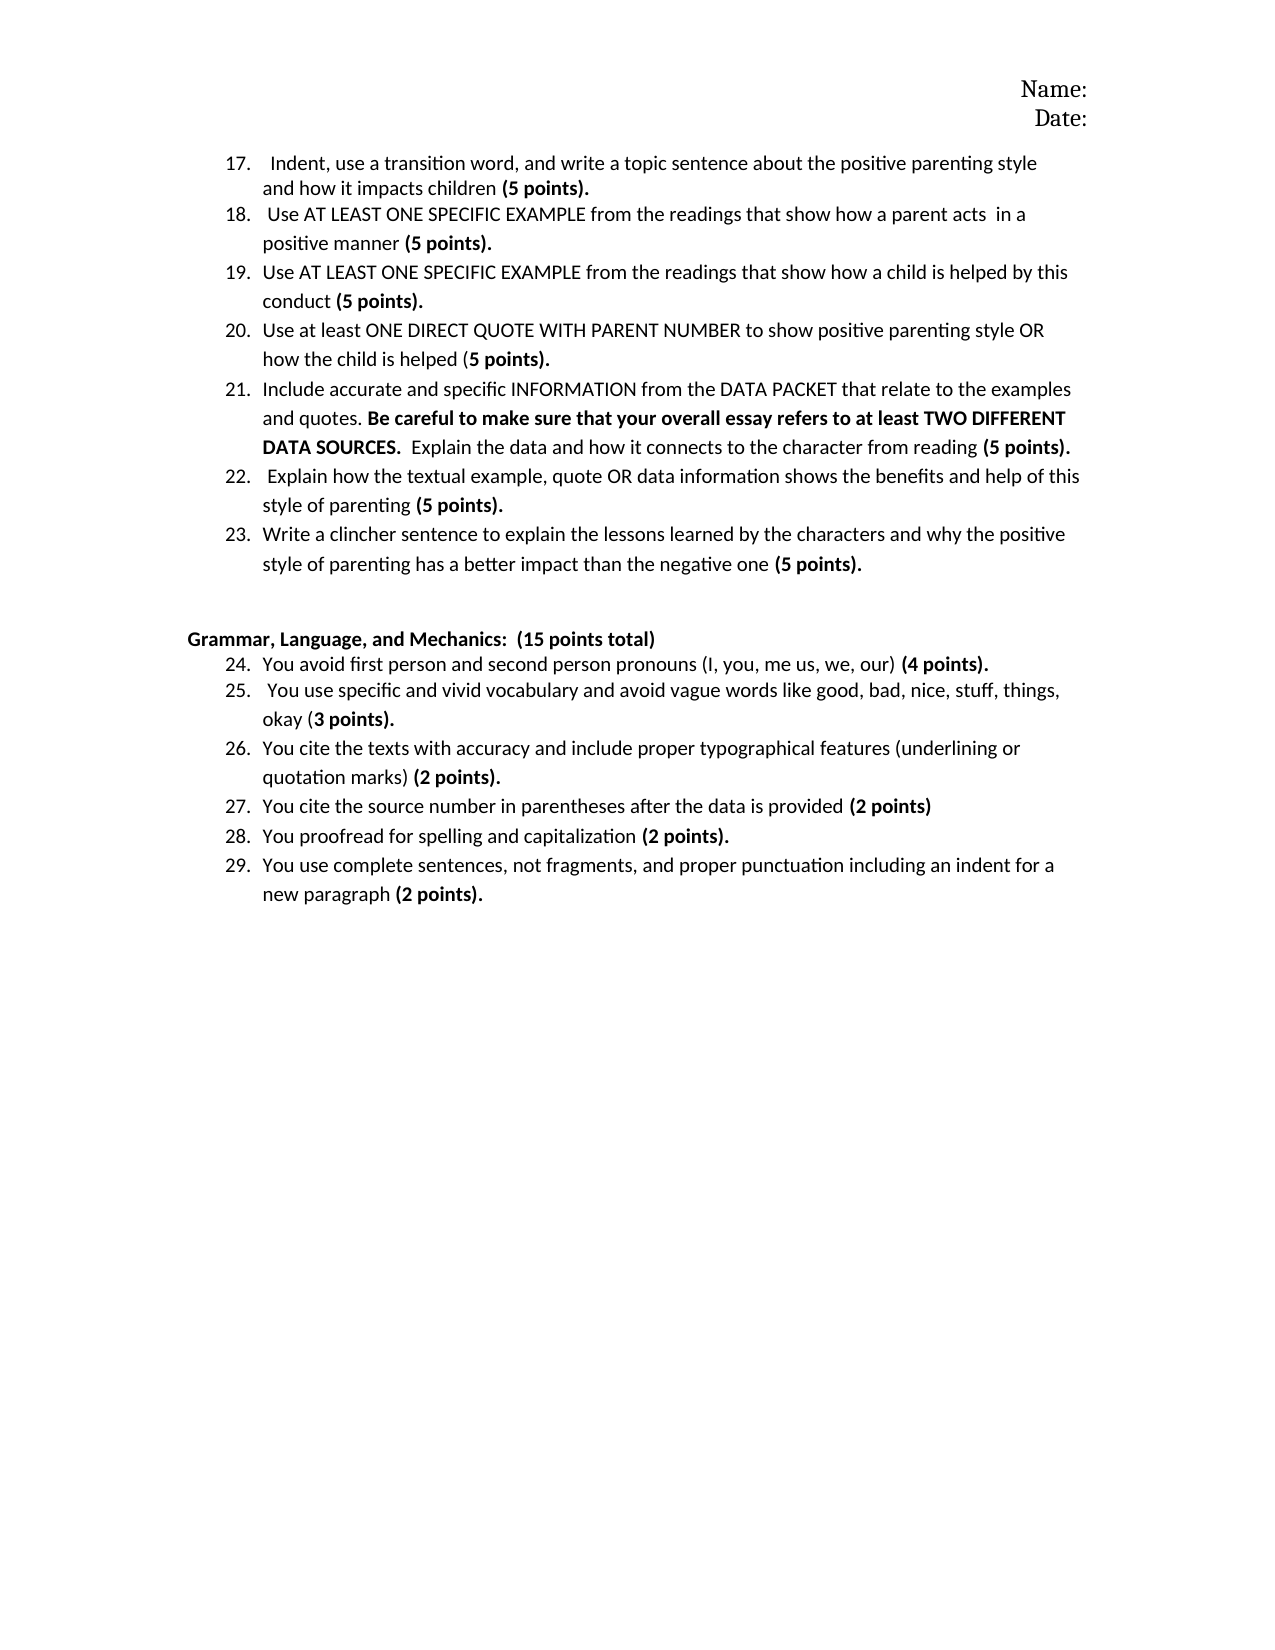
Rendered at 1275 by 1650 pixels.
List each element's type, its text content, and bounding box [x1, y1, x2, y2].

list You avoid first person and second person pronouns (I, you, me us, we, our) (4 points). [225, 652, 1087, 677]
list You proofread for spelling and capitalization (2 points). [225, 823, 1087, 848]
list You use complete sentences, not fragments, and proper punctuation including an indent for a new paragraph (2 points). [225, 852, 1087, 907]
list You use specific and vivid vocabulary and avoid vague words like good, bad, nice, stuff, things, okay (3 points). [225, 677, 1087, 732]
list Use AT LEAST ONE SPECIFIC EXAMPLE from the readings that show how a parent acts in a positive manner (5 points). [225, 201, 1087, 255]
list You cite the texts with accuracy and include proper typographical features (underlining or quotation marks) (2 points). [225, 735, 1087, 790]
list You cite the source number in parentheses after the data is provided (2 points) [225, 794, 1087, 819]
list Write a clincher sentence to explain the lessons learned by the characters and why the positive style of parenting has a better impact than the negative one (5 points). [225, 522, 1087, 576]
list Use at least ONE DIRECT QUOTE WITH PARENT NUMBER to show positive parenting style OR how the child is helped (5 points). [225, 317, 1087, 372]
list Explain how the textual example, quote OR data information shows the benefits and help of this style of parenting (5 points). [225, 463, 1087, 518]
text Grammar, Language, and Mechanics: (15 points total) [187, 626, 1087, 652]
list Use AT LEAST ONE SPECIFIC EXAMPLE from the readings that show how a child is helped by this conduct (5 points). [225, 259, 1087, 314]
text 17. Indent, use a transition word, and write a topic sentence about the positive parenting style and how it impacts children (5 points). [225, 150, 1087, 201]
